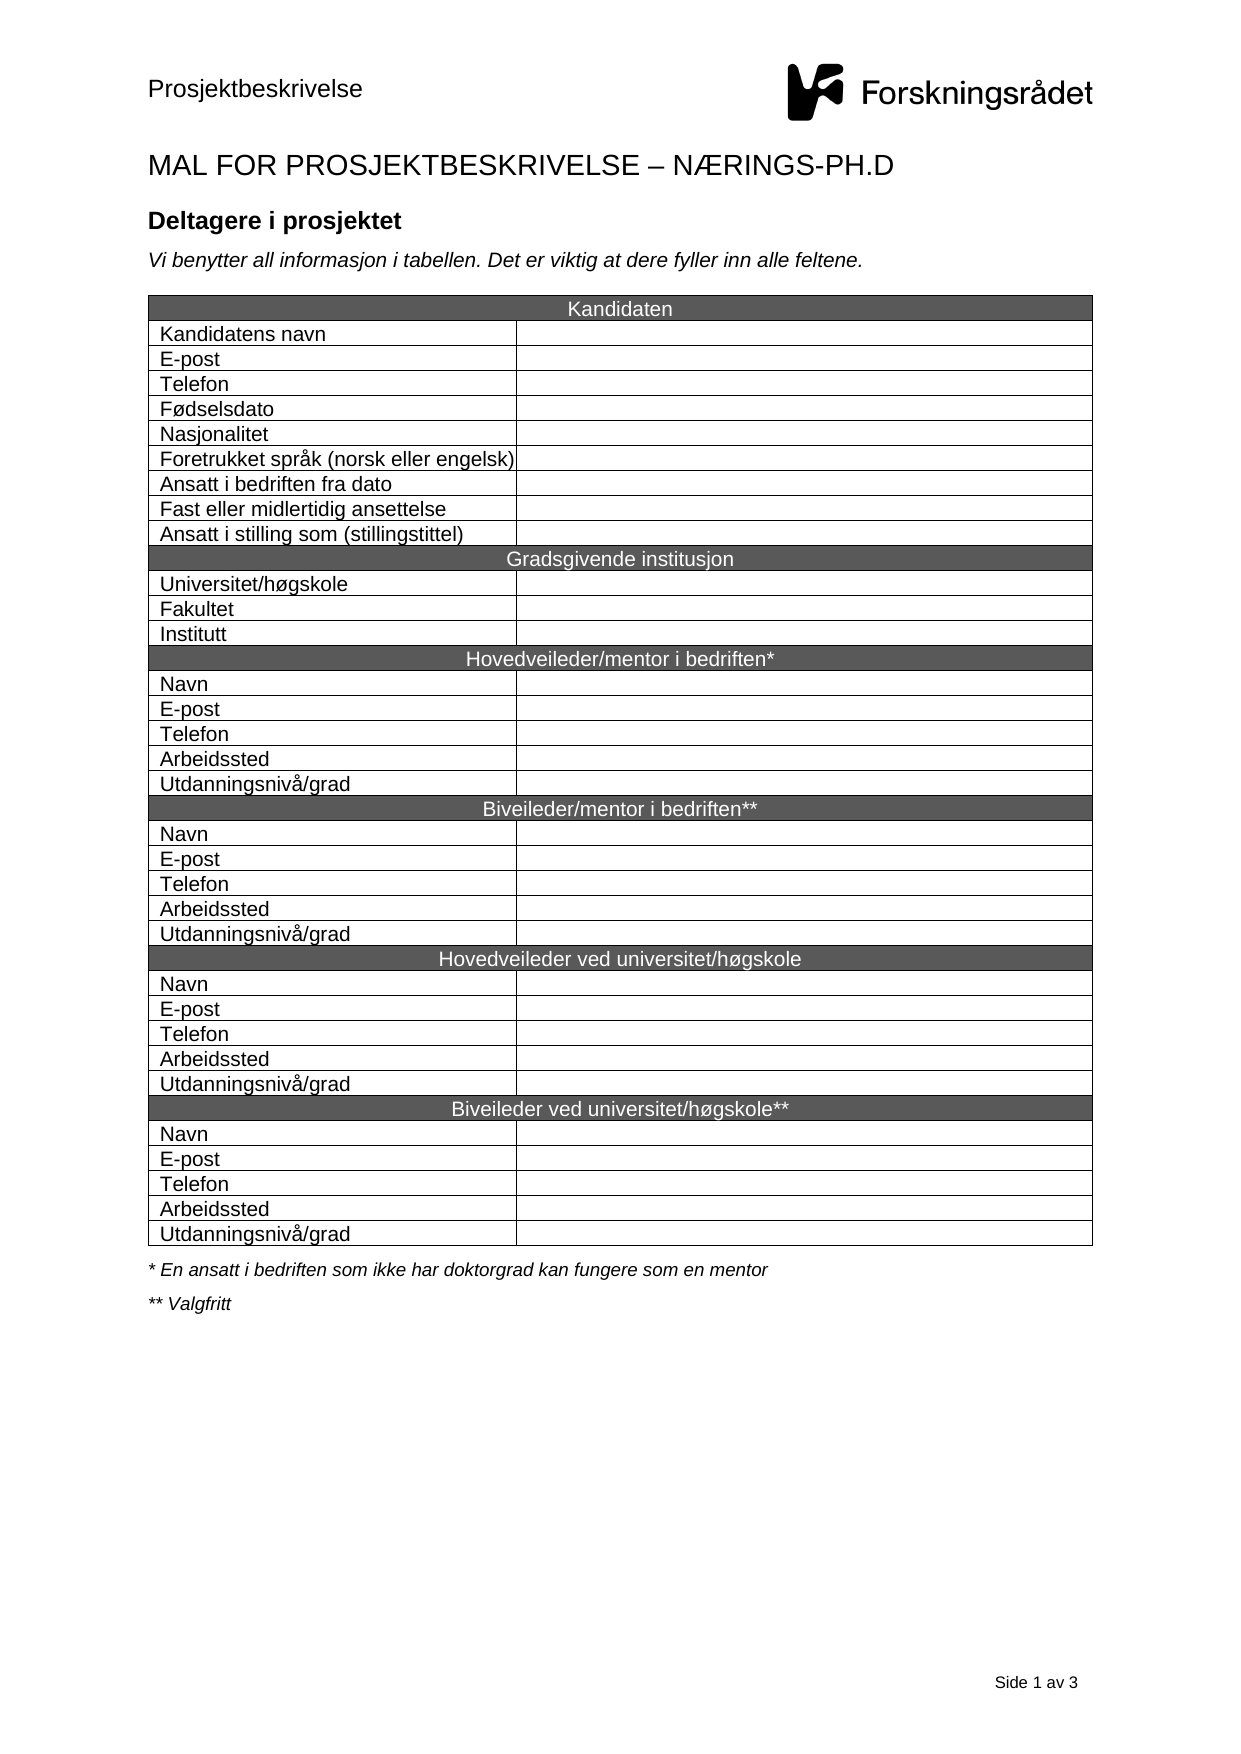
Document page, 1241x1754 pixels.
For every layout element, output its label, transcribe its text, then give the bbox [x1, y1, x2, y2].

table_cell E-post [149, 996, 516, 1020]
table_cell [517, 821, 1092, 845]
table_cell [517, 746, 1092, 770]
table_cell E-post [149, 846, 516, 870]
table_cell Arbeidssted [149, 746, 516, 770]
table_cell E-post [149, 346, 516, 370]
table_cell Fast eller midlertidig ansettelse [149, 496, 516, 520]
table_cell [517, 421, 1092, 445]
table_cell Kandidatens navn [149, 321, 516, 345]
table_cell Telefon [149, 721, 516, 745]
table_cell Utdanningsnivå/grad [149, 1221, 516, 1245]
table_cell [517, 596, 1092, 620]
table_cell Hovedveileder/mentor i bedriften* [149, 646, 1092, 670]
table_cell E-post [149, 696, 516, 720]
table_cell Nasjonalitet [149, 421, 516, 445]
table_cell [517, 1221, 1092, 1245]
table_cell Biveileder ved universitet/høgskole** [149, 1096, 1092, 1120]
text MAL FOR PROSJEKTBESKRIVELSE – NÆRINGS-PH.D [148, 148, 1092, 181]
picture [787, 63, 1093, 121]
table_cell Navn [149, 971, 516, 995]
table_cell Utdanningsnivå/grad [149, 921, 516, 945]
table_cell [517, 1121, 1092, 1145]
table_cell [517, 346, 1092, 370]
table_cell Telefon [149, 1021, 516, 1045]
table_cell [517, 1146, 1092, 1170]
table_cell Hovedveileder ved universitet/høgskole [149, 946, 1092, 970]
table_cell Utdanningsnivå/grad [149, 771, 516, 795]
table_cell [517, 771, 1092, 795]
table_cell Utdanningsnivå/grad [149, 1071, 516, 1095]
table_cell [517, 1196, 1092, 1220]
table_cell Gradsgivende institusjon [149, 546, 1092, 570]
table_cell Fødselsdato [149, 396, 516, 420]
table_cell [517, 446, 1092, 470]
table_cell [517, 996, 1092, 1020]
table_cell [517, 721, 1092, 745]
table_cell Arbeidssted [149, 896, 516, 920]
text * En ansatt i bedriften som ikke har doktorgrad kan fungere som en mentor [148, 1259, 1092, 1281]
table_cell Universitet/høgskole [149, 571, 516, 595]
table_cell [517, 1071, 1092, 1095]
table_cell Fakultet [149, 596, 516, 620]
table_cell [517, 1171, 1092, 1195]
table_cell [517, 1021, 1092, 1045]
table_cell Ansatt i stilling som (stillingstittel) [149, 521, 516, 545]
table_cell [517, 671, 1092, 695]
table_cell Arbeidssted [149, 1196, 516, 1220]
table_cell [517, 921, 1092, 945]
table_cell [517, 621, 1092, 645]
table_cell [517, 871, 1092, 895]
table_cell Telefon [149, 1171, 516, 1195]
table_cell Biveileder/mentor i bedriften** [149, 796, 1092, 820]
table_cell [517, 971, 1092, 995]
text Vi benytter all informasjon i tabellen. Det er viktig at dere fyller inn alle feltene. [148, 247, 1092, 271]
table_cell Institutt [149, 621, 516, 645]
table_cell Navn [149, 671, 516, 695]
table_cell [517, 1046, 1092, 1070]
table_cell Telefon [149, 871, 516, 895]
table_cell [517, 321, 1092, 345]
table_cell [517, 521, 1092, 545]
table_cell [517, 896, 1092, 920]
table_cell Foretrukket språk (norsk eller engelsk) [149, 446, 516, 470]
table_cell E-post [149, 1146, 516, 1170]
table_cell [517, 696, 1092, 720]
subtitle Deltagere i prosjektet [148, 206, 1092, 235]
table_cell Navn [149, 1121, 516, 1145]
table_cell Arbeidssted [149, 1046, 516, 1070]
table_cell Navn [149, 821, 516, 845]
table_cell [517, 846, 1092, 870]
table_cell [517, 396, 1092, 420]
table_cell [517, 496, 1092, 520]
table_cell [517, 571, 1092, 595]
table_header Kandidaten [149, 296, 1092, 320]
table_cell [517, 471, 1092, 495]
text ** Valgfritt [148, 1293, 1092, 1314]
table_cell Ansatt i bedriften fra dato [149, 471, 516, 495]
table_cell Telefon [149, 371, 516, 395]
table_cell [517, 371, 1092, 395]
